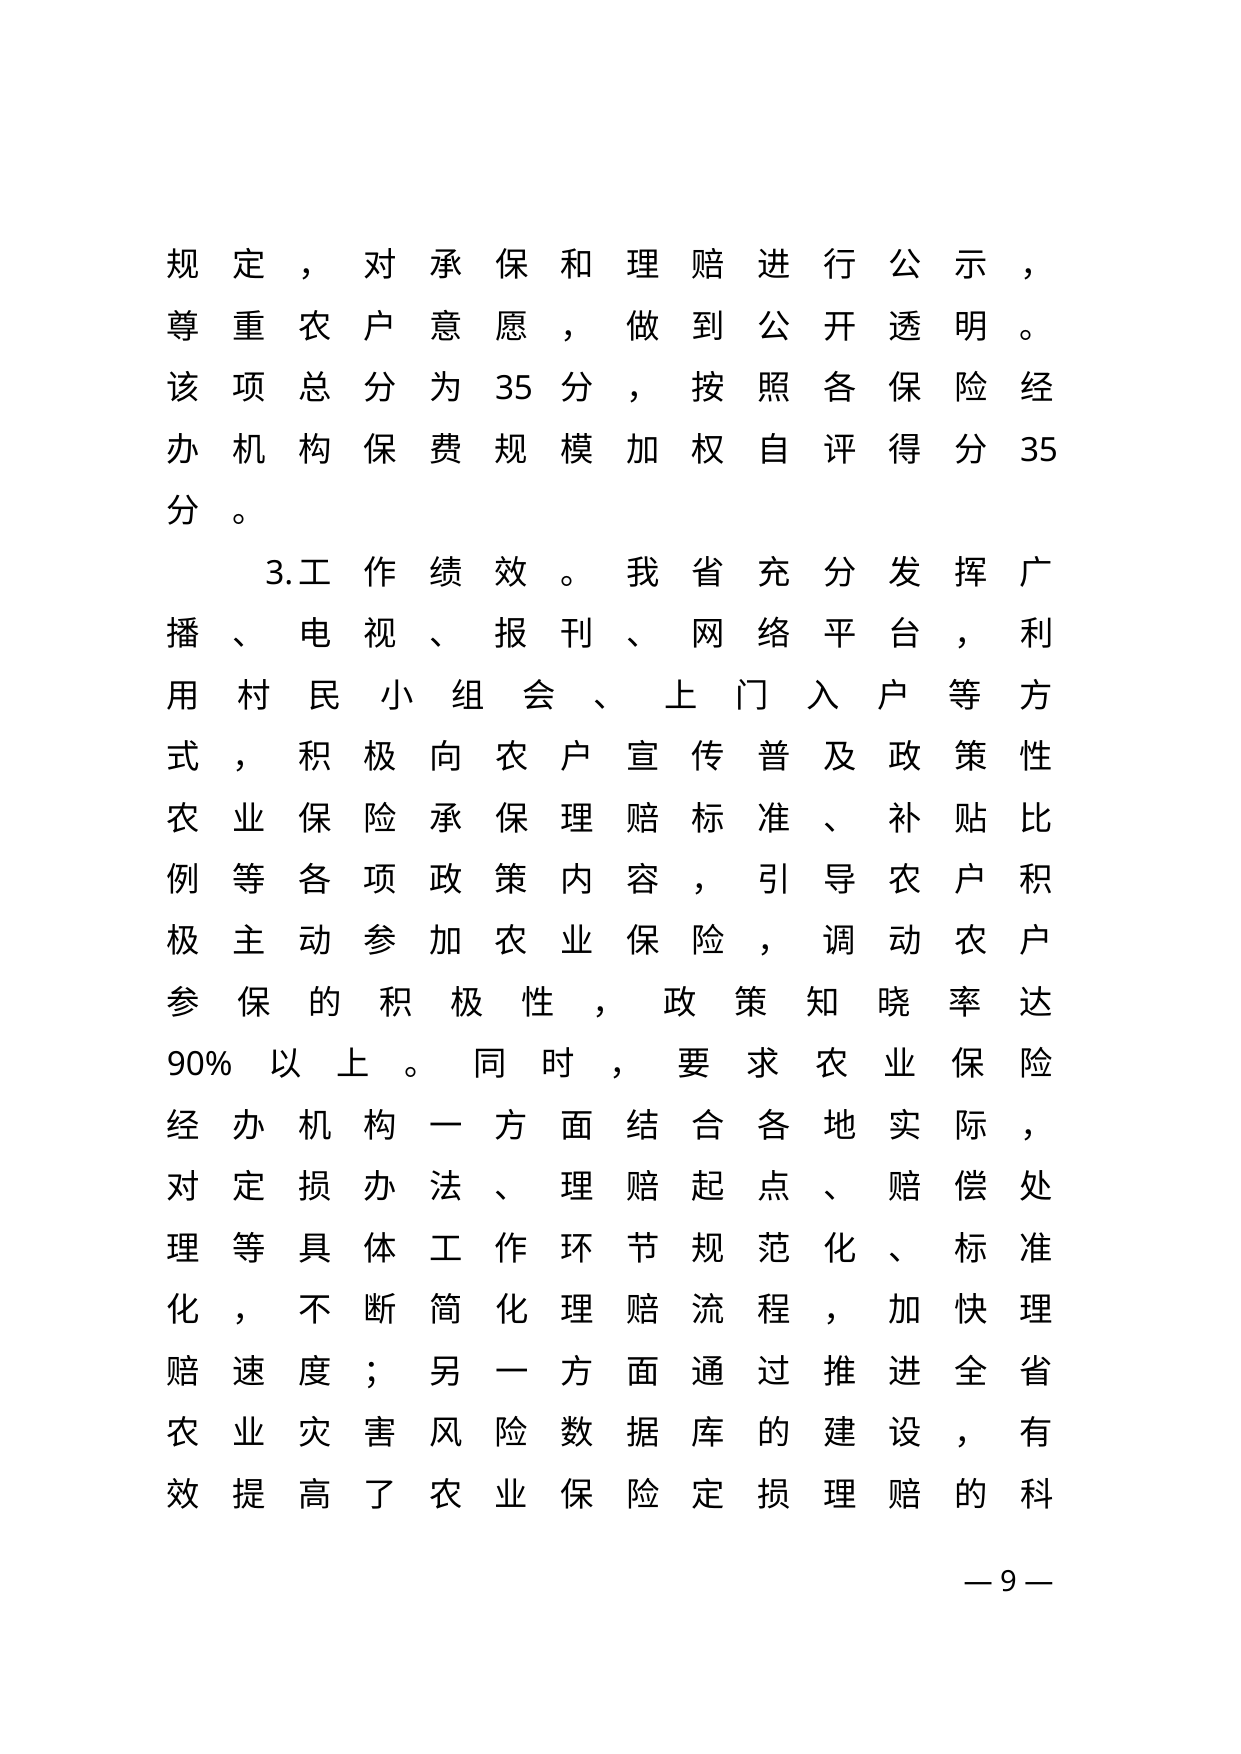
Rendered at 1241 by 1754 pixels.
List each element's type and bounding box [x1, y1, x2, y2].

text [167, 232, 1085, 539]
text [167, 539, 1085, 1522]
